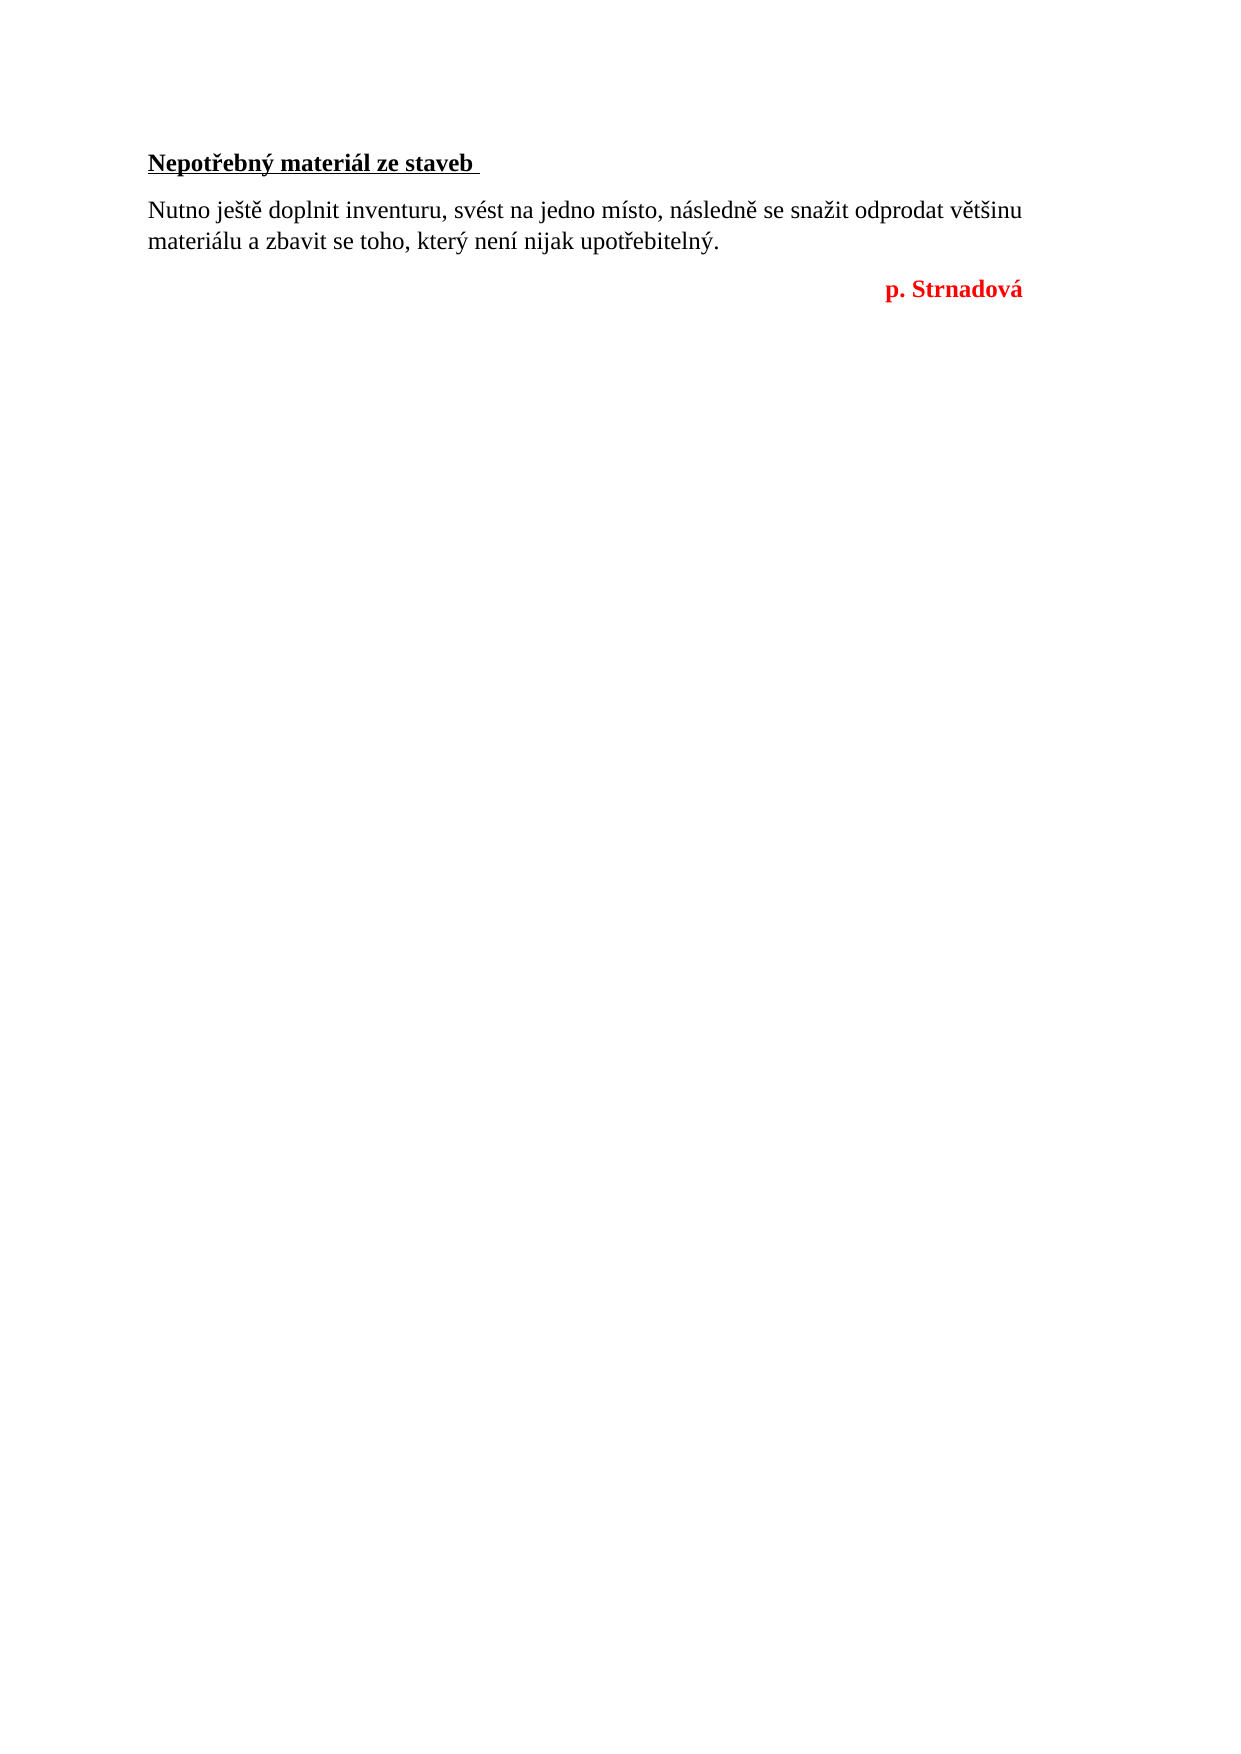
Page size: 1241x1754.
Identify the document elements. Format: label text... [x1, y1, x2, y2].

text Nepotřebný materiál ze staveb [148, 148, 1093, 176]
text Nutno ještě doplnit inventuru, svést na jedno místo, následně se snažit odprodat většinu materiálu a zbavit se toho, který není nijak upotřebitelný. [148, 195, 1093, 255]
text p. Strnadová [885, 274, 1093, 303]
